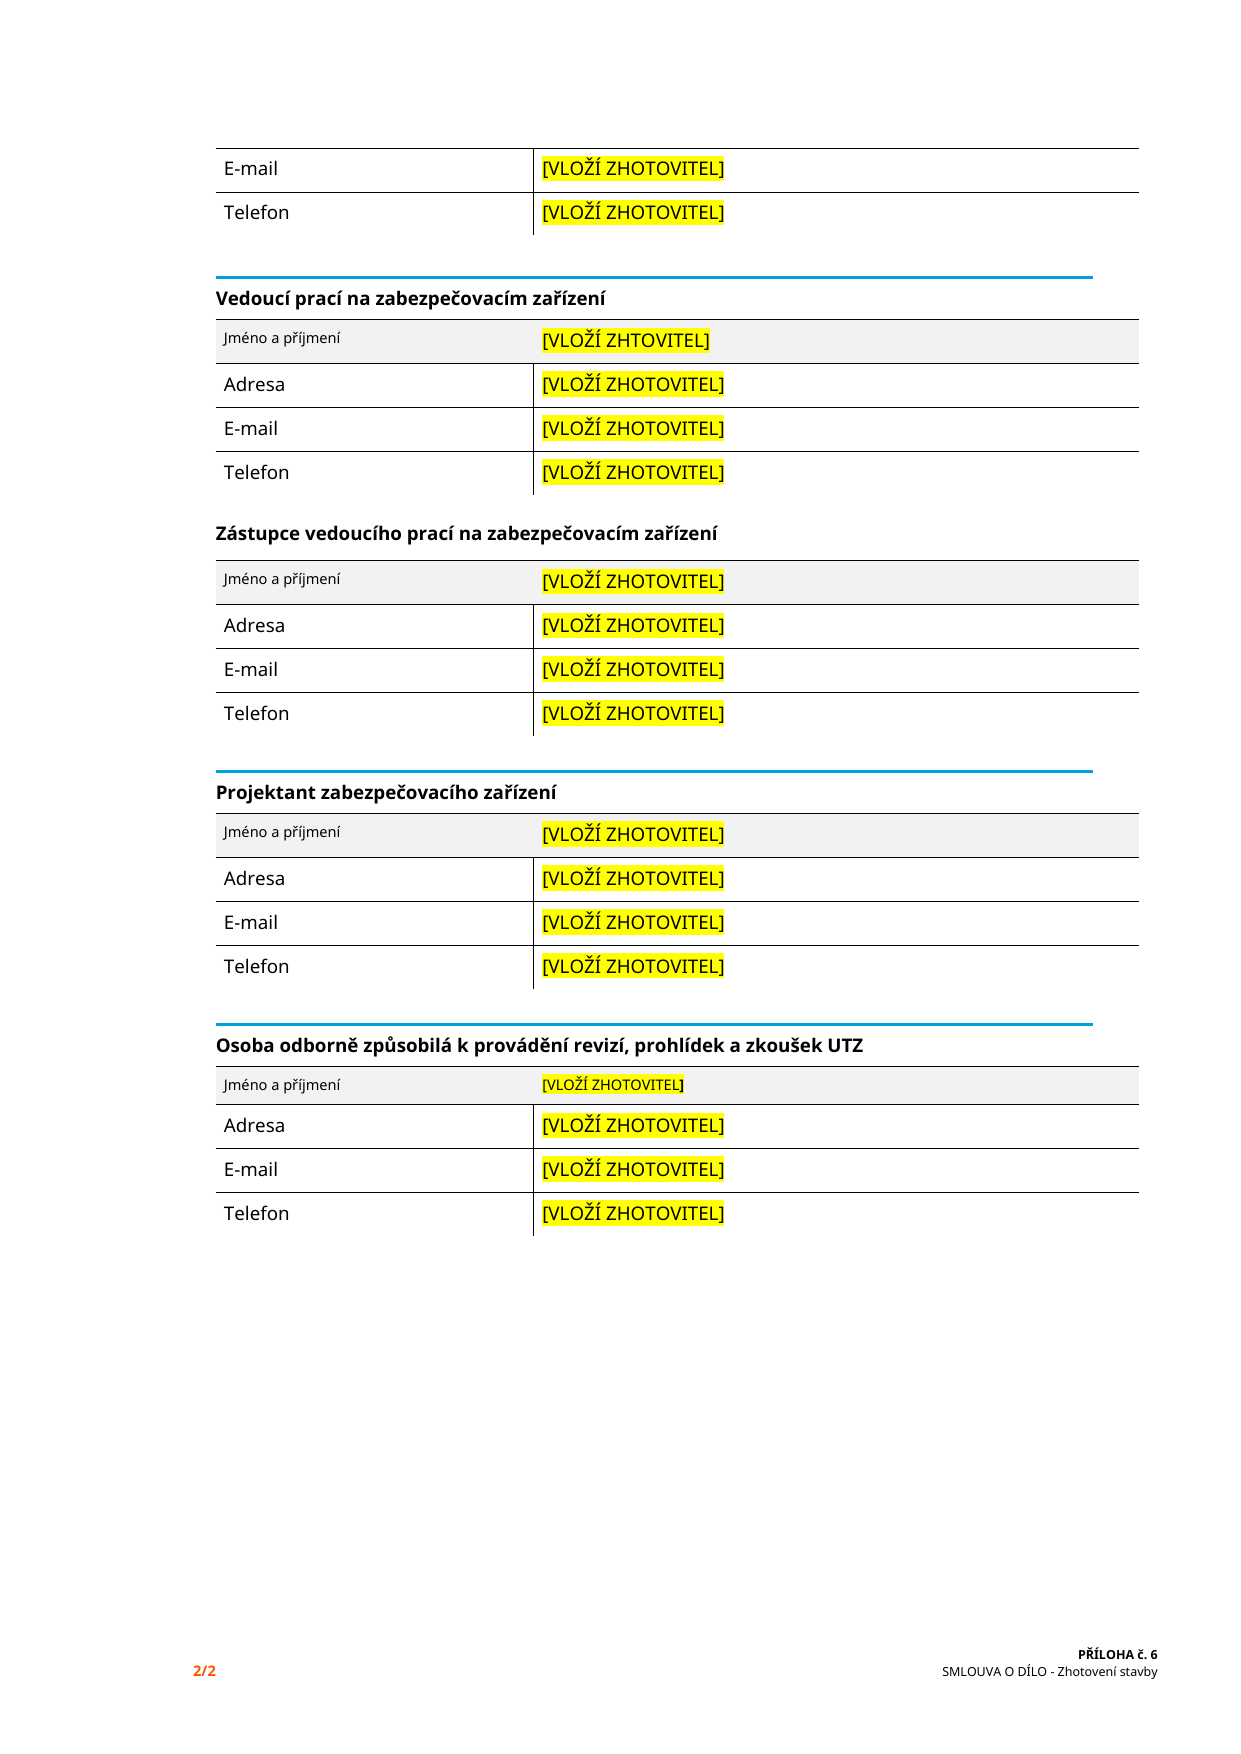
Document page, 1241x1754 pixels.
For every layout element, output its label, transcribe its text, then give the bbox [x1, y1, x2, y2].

table_header [VLOŽÍ ZHTOVITEL] [534, 320, 1139, 363]
table_cell Adresa [216, 1105, 533, 1148]
table_cell Telefon [216, 946, 533, 989]
table_cell [VLOŽÍ ZHOTOVITEL] [534, 364, 1139, 407]
table_header Jméno a příjmení [216, 814, 534, 857]
text Vedoucí prací na zabezpečovacím zařízení [216, 279, 1093, 311]
text Projektant zabezpečovacího zařízení [216, 773, 1093, 804]
table_header [VLOŽÍ ZHOTOVITEL] [534, 814, 1139, 857]
table_cell [VLOŽÍ ZHOTOVITEL] [534, 693, 1139, 736]
table_cell Telefon [216, 193, 533, 235]
table_cell E-mail [216, 408, 533, 451]
table_cell E-mail [216, 902, 533, 945]
table_header Jméno a příjmení [216, 1067, 534, 1104]
table_cell [VLOŽÍ ZHOTOVITEL] [534, 1193, 1139, 1236]
table_cell Telefon [216, 693, 533, 736]
list Zástupce vedoucího prací na zabezpečovacím zařízení [216, 520, 1093, 545]
table_header [VLOŽÍ ZHOTOVITEL] [534, 561, 1139, 604]
table_cell [VLOŽÍ ZHOTOVITEL] [534, 902, 1139, 945]
table_cell [VLOŽÍ ZHOTOVITEL] [534, 408, 1139, 451]
table_cell Adresa [216, 858, 533, 901]
table_cell E-mail [216, 149, 533, 191]
table_cell [VLOŽÍ ZHOTOVITEL] [534, 946, 1139, 989]
table_header Jméno a příjmení [216, 561, 534, 604]
text Osoba odborně způsobilá k provádění revizí, prohlídek a zkoušek UTZ [216, 1026, 1093, 1057]
table_cell [VLOŽÍ ZHOTOVITEL] [534, 605, 1139, 648]
table_cell Telefon [216, 452, 533, 495]
table_cell E-mail [216, 1149, 533, 1192]
table_cell [VLOŽÍ ZHOTOVITEL] [534, 1149, 1139, 1192]
table_cell Adresa [216, 364, 533, 407]
table_header [VLOŽÍ ZHOTOVITEL] [534, 1067, 1139, 1104]
table_header Jméno a příjmení [216, 320, 534, 363]
table_cell [VLOŽÍ ZHOTOVITEL] [534, 149, 1139, 191]
table_cell [VLOŽÍ ZHOTOVITEL] [534, 452, 1139, 495]
table_cell [VLOŽÍ ZHOTOVITEL] [534, 858, 1139, 901]
table_cell Adresa [216, 605, 533, 648]
table_cell [VLOŽÍ ZHOTOVITEL] [534, 193, 1139, 235]
table_cell Telefon [216, 1193, 533, 1236]
table_cell [VLOŽÍ ZHOTOVITEL] [534, 1105, 1139, 1148]
table_cell E-mail [216, 649, 533, 692]
table_cell [VLOŽÍ ZHOTOVITEL] [534, 649, 1139, 692]
